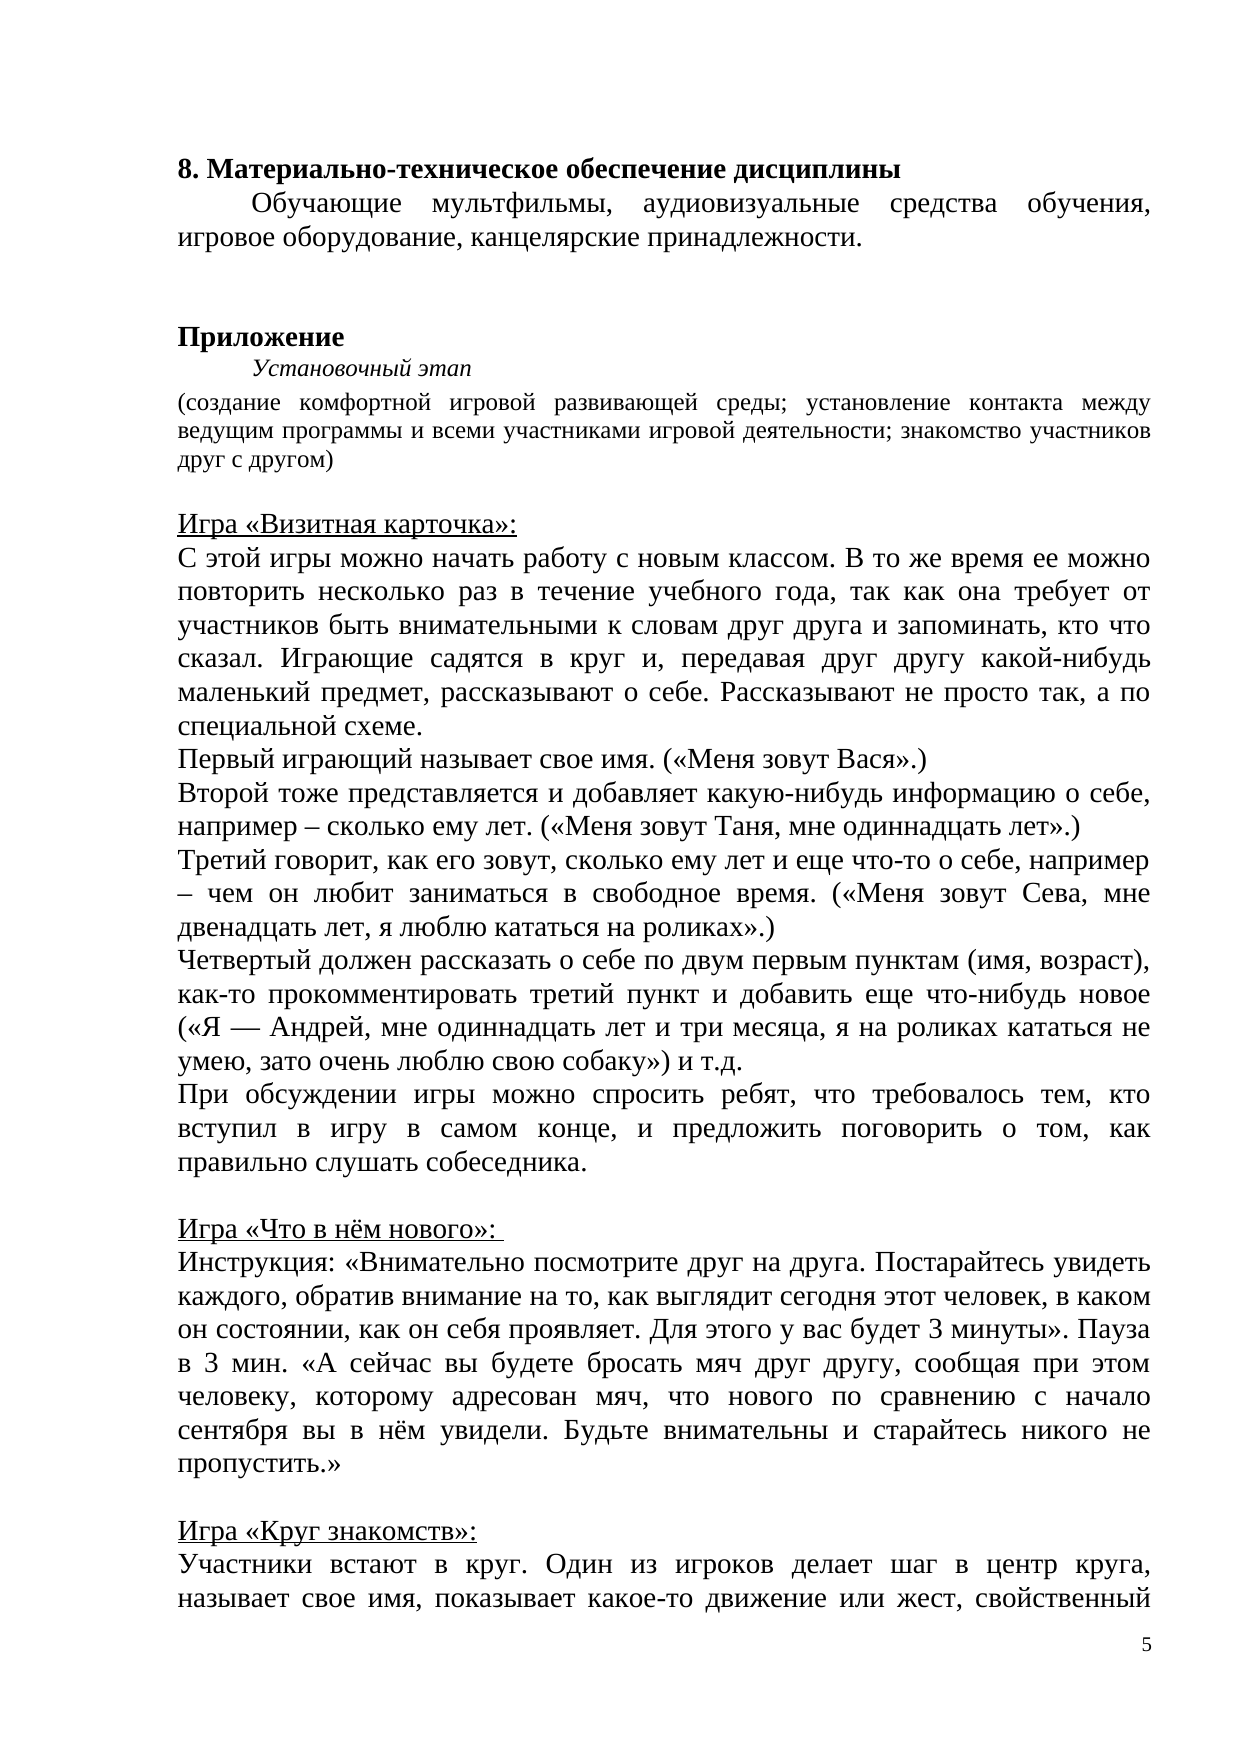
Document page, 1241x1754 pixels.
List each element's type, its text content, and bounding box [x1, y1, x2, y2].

text Четвертый должен рассказать о себе по двум первым пунктам (имя, возраст), как-то прокомментировать третий пункт и добавить еще что-нибудь новое («Я — Андрей, мне одиннадцать лет и три месяца, я на роликах кататься не умею, зато очень люблю свою собаку») и т.д. [177, 942, 1152, 1077]
text (создание комфортной игровой развивающей среды; установление контакта между ведущим программы и всеми участниками игровой деятельности; знакомство участников друг с другом) [177, 387, 1152, 473]
text 8. Материально-техническое обеспечение дисциплины [177, 152, 1152, 185]
text Установочный этап [177, 353, 1152, 382]
text Игра «Что в нём нового»: [177, 1211, 1152, 1244]
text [177, 1546, 1152, 1613]
text Обучающие мультфильмы, аудиовизуальные средства обучения, игровое оборудование, канцелярские принадлежности. [177, 185, 1152, 252]
text Игра «Визитная карточка»: [177, 506, 1152, 540]
text Третий говорит, как его зовут, сколько ему лет и еще что-то о себе, например – чем он любит заниматься в свободное время. («Меня зовут Сева, мне двенадцать лет, я люблю кататься на роликах».) [177, 842, 1152, 942]
text При обсуждении игры можно спросить ребят, что требовалось тем, кто вступил в игру в самом конце, и предложить поговорить о том, как правильно слушать собеседника. [177, 1077, 1152, 1177]
text Приложение [177, 319, 1152, 353]
text Игра «Круг знакомств»: [177, 1513, 1152, 1546]
text Инструкция: «Внимательно посмотрите друг на друга. Постарайтесь увидеть каждого, обратив внимание на то, как выглядит сегодня этот человек, в каком он состоянии, как он себя проявляет. Для этого у вас будет 3 минуты». Пауза в 3 мин. «А сейчас вы будете бросать мяч друг другу, сообщая при этом человеку, которому адресован мяч, что нового по сравнению с начало сентября вы в нём увидели. Будьте внимательны и старайтесь никого не пропустить.» [177, 1244, 1152, 1479]
text Второй тоже представляется и добавляет какую-нибудь информацию о себе, например – сколько ему лет. («Меня зовут Таня, мне одиннадцать лет».) [177, 775, 1152, 842]
text Первый играющий называет свое имя. («Меня зовут Вася».) [177, 741, 1152, 775]
text С этой игры можно начать работу с новым классом. В то же время ее можно повторить несколько раз в течение учебного года, так как она требует от участников быть внимательными к словам друг друга и запоминать, кто что сказал. Играющие садятся в круг и, передавая друг другу какой-нибудь маленький предмет, рассказывают о себе. Рассказывают не просто так, а по специальной схеме. [177, 540, 1152, 741]
